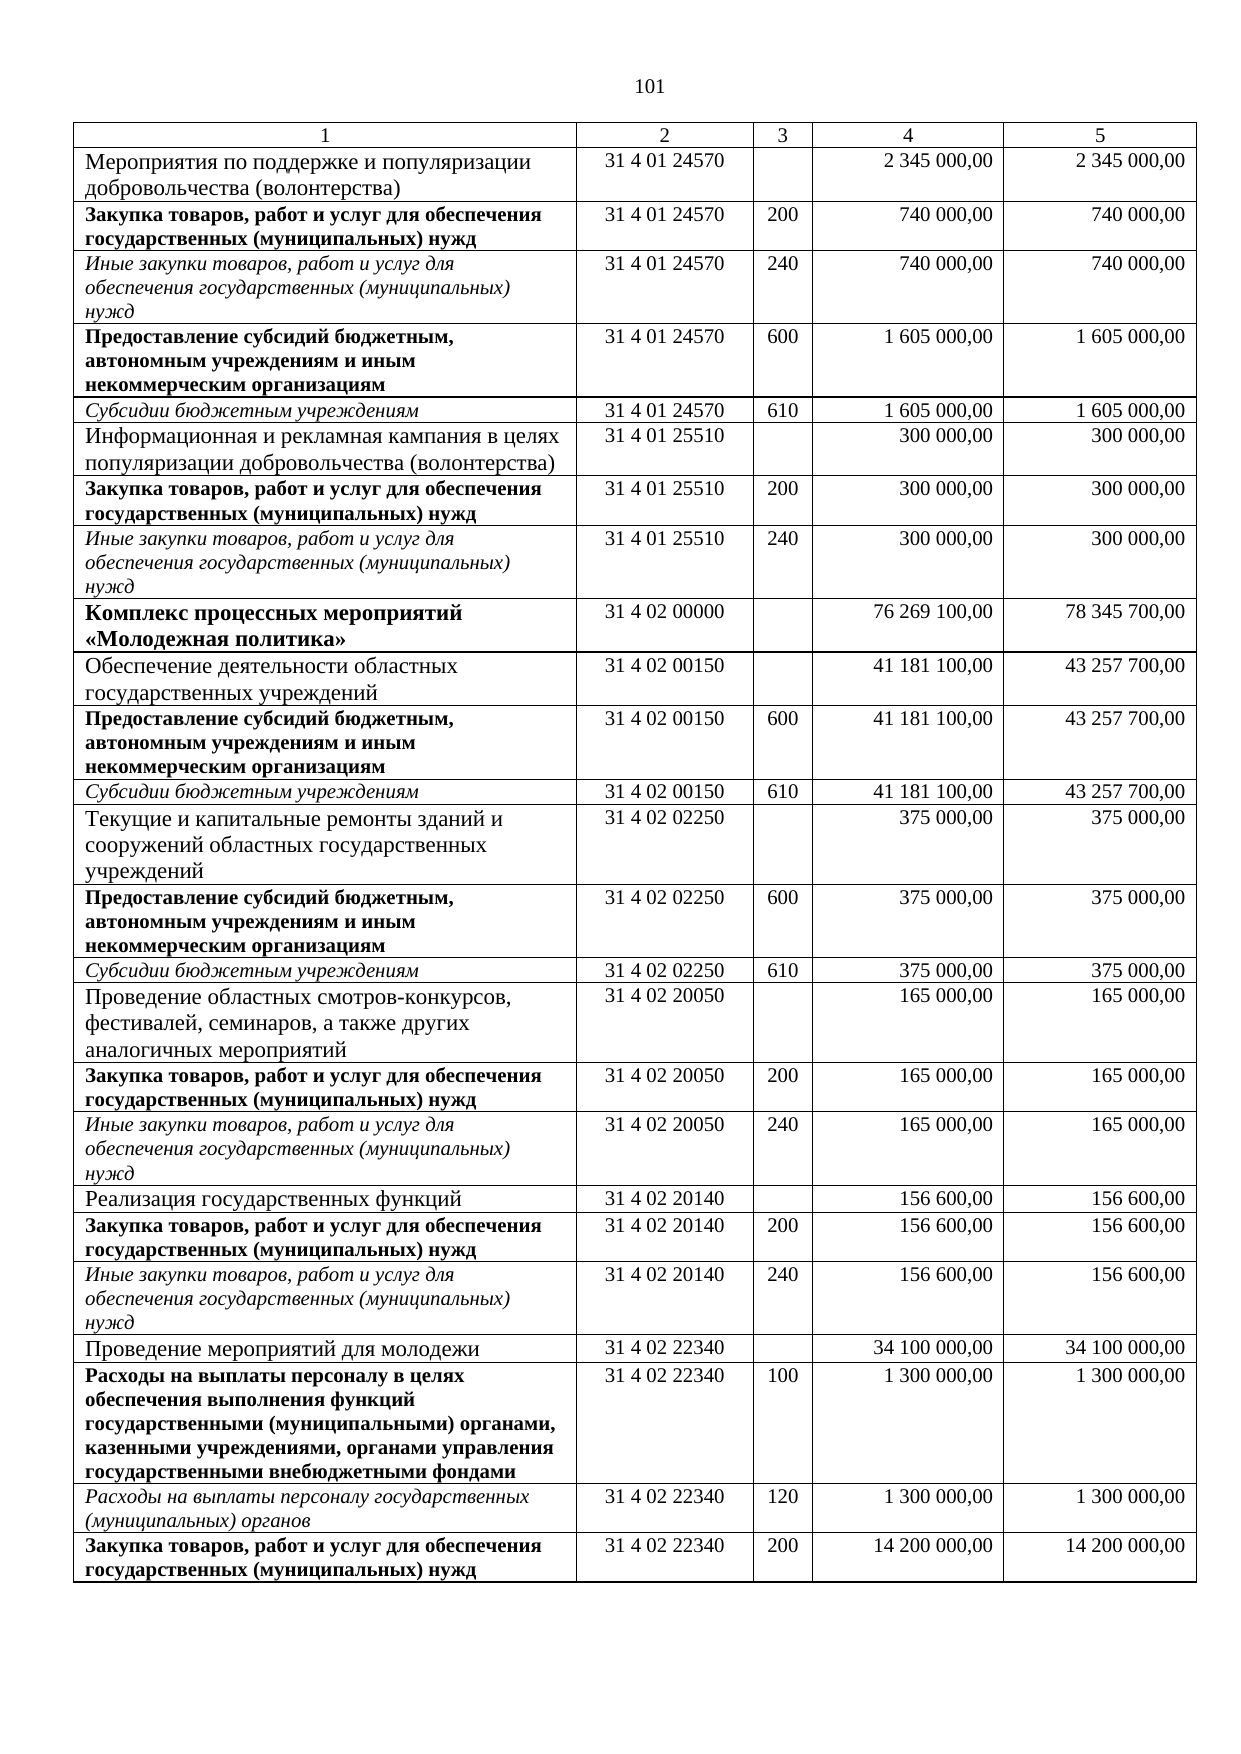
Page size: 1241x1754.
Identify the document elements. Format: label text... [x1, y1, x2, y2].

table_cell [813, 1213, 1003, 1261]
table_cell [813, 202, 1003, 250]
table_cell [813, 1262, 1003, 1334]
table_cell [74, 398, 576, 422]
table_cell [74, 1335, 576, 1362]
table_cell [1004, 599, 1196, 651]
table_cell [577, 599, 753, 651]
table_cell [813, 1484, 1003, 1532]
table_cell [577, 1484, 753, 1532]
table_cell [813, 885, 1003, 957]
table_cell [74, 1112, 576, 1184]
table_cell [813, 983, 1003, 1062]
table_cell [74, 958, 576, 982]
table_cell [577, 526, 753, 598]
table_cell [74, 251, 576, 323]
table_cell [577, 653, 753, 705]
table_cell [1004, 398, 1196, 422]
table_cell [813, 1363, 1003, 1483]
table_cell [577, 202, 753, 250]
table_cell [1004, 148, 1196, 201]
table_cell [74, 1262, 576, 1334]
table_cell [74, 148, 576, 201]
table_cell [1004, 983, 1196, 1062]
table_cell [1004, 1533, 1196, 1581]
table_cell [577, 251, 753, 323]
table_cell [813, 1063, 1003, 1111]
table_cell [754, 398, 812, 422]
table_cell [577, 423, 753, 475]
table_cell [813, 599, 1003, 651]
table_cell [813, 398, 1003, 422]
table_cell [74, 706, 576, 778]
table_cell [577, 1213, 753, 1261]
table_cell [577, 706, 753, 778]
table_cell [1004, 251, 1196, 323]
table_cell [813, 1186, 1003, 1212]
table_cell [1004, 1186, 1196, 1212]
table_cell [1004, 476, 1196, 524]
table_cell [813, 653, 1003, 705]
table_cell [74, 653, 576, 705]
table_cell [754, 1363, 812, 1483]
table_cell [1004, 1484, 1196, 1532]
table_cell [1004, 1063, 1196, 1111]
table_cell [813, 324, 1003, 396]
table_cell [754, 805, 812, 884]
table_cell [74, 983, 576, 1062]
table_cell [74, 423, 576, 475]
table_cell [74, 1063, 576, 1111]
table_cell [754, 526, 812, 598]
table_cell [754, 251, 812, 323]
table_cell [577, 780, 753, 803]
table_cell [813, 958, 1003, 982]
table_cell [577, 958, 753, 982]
table_header 2 [577, 123, 753, 147]
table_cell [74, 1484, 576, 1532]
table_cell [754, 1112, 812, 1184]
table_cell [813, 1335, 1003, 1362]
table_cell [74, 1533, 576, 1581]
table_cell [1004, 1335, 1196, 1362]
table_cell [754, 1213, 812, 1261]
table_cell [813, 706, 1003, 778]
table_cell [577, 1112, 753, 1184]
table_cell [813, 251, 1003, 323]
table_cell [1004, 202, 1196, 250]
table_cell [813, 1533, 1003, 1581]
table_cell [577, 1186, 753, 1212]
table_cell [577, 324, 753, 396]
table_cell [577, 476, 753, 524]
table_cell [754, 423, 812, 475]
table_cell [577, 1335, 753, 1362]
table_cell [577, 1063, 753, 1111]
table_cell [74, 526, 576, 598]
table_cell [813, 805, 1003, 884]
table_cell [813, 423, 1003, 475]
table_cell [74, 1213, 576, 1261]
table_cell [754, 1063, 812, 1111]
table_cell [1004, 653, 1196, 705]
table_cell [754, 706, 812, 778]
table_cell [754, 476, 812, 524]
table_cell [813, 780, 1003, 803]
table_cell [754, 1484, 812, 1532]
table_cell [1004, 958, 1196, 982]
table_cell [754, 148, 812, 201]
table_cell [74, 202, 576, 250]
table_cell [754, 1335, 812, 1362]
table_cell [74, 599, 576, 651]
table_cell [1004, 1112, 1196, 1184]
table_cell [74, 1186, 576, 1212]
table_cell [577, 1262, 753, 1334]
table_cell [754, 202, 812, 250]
table_header 1 [74, 123, 576, 147]
table_header 3 [754, 123, 812, 147]
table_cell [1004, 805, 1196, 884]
table_header 5 [1004, 123, 1196, 147]
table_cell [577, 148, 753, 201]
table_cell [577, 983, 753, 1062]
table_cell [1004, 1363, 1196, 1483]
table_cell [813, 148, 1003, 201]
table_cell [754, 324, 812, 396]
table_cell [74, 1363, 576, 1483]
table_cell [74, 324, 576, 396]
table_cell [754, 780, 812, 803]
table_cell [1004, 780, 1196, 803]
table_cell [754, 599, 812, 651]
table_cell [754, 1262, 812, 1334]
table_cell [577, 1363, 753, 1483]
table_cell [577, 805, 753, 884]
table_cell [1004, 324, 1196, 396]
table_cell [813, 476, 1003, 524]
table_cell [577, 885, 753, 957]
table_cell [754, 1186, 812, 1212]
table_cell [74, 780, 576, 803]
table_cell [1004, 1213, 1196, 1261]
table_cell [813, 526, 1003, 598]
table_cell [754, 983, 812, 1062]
table_header 4 [813, 123, 1003, 147]
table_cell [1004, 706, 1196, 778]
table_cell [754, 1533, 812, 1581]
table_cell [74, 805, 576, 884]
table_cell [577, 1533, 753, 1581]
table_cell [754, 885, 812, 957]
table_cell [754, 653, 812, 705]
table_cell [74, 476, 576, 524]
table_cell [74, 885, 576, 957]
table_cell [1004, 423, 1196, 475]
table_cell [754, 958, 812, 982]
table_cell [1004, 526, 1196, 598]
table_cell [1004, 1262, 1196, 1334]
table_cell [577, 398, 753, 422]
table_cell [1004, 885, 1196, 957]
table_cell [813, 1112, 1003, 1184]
